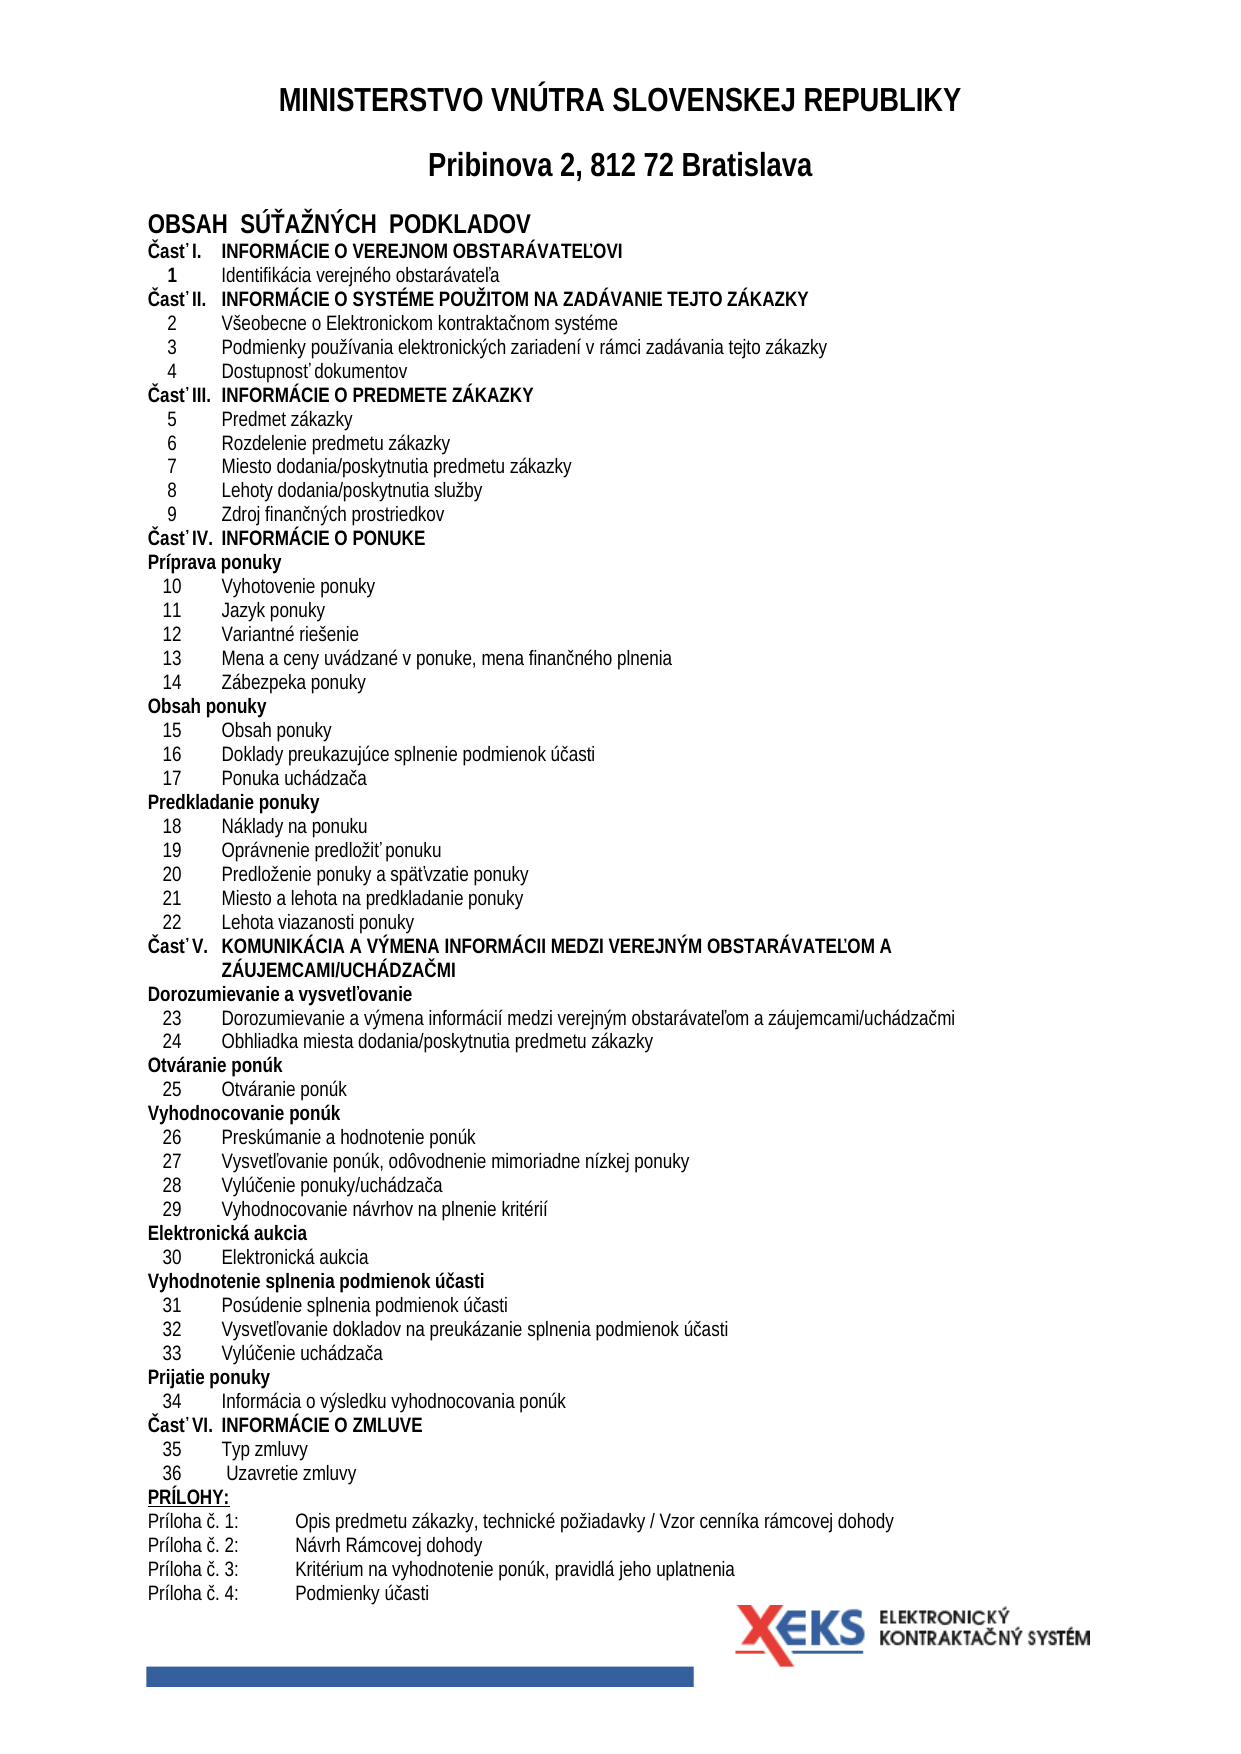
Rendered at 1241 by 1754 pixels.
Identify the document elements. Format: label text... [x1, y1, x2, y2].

text Obsah ponuky [148, 694, 1093, 718]
text Príloha č. 2: Návrh Rámcovej dohody [148, 1532, 1093, 1556]
text 6 Rozdelenie predmetu zákazky [162, 430, 1093, 454]
text Príloha č. 4: Podmienky účasti [148, 1580, 1093, 1604]
text Časť IV. INFORMÁCIE O PONUKE [148, 526, 1093, 550]
text 15 Obsah ponuky [162, 718, 1093, 742]
text 18 Náklady na ponuku [162, 814, 1093, 838]
list Identifikácia verejného obstarávateľa [167, 263, 1093, 287]
text Príprava ponuky [148, 550, 1093, 574]
text 17 Ponuka uchádzača [162, 766, 1093, 790]
text 33 Vylúčenie uchádzača [162, 1341, 1093, 1365]
text 34 Informácia o výsledku vyhodnocovania ponúk [162, 1389, 1093, 1413]
text Časť VI. INFORMÁCIE O ZMLUVE [148, 1413, 1093, 1437]
text 7 Miesto dodania/poskytnutia predmetu zákazky [162, 454, 1093, 478]
text 19 Oprávnenie predložiť ponuku [162, 838, 1093, 862]
text 20 Predloženie ponuky a späťvzatie ponuky [162, 862, 1093, 886]
text 31 Posúdenie splnenia podmienok účasti [162, 1293, 1093, 1317]
text Príloha č. 3: Kritérium na vyhodnotenie ponúk, pravidlá jeho uplatnenia [148, 1556, 1093, 1580]
text 32 Vysvetľovanie dokladov na preukázanie splnenia podmienok účasti [162, 1317, 1093, 1341]
text 11 Jazyk ponuky [162, 598, 1093, 622]
text 16 Doklady preukazujúce splnenie podmienok účasti [162, 742, 1093, 766]
text Časť I. INFORMÁCIE O VEREJNOM OBSTARÁVATEĽOVI [148, 239, 1093, 263]
text Otváranie ponúk [148, 1053, 1093, 1077]
text 2 Všeobecne o Elektronickom kontraktačnom systéme [162, 311, 1093, 334]
text 5 Predmet zákazky [162, 406, 1093, 430]
text 24 Obhliadka miesta dodania/poskytnutia predmetu zákazky [162, 1029, 1093, 1053]
text Príloha č. 1: Opis predmetu zákazky, technické požiadavky / Vzor cenníka rámcovej dohody [148, 1508, 1093, 1532]
text Predkladanie ponuky [148, 790, 1093, 814]
text 14 Zábezpeka ponuky [162, 670, 1093, 694]
text 26 Preskúmanie a hodnotenie ponúk [162, 1125, 1093, 1149]
text Časť II. INFORMÁCIE O SYSTÉME POUŽITOM NA ZADÁVANIE TEJTO ZÁKAZKY [148, 287, 1093, 311]
text 22 Lehota viazanosti ponuky [162, 909, 1093, 933]
text Vyhodnotenie splnenia podmienok účasti [148, 1269, 1093, 1293]
text 21 Miesto a lehota na predkladanie ponuky [162, 886, 1093, 909]
text Dorozumievanie a vysvetľovanie [148, 981, 1093, 1005]
text 8 Lehoty dodania/poskytnutia služby [162, 478, 1093, 502]
text PRÍLOHY: [148, 1484, 1093, 1508]
text Časť V. KOMUNIKÁCIA A VÝMENA INFORMÁCII MEDZI VEREJNÝM OBSTARÁVATEĽOM A ZÁUJEMCAMI/UCHÁDZAČMI [148, 933, 1093, 981]
picture [146, 1605, 1090, 1687]
text Elektronická aukcia [148, 1221, 1093, 1245]
text 35 Typ zmluvy [162, 1437, 1093, 1461]
text 30 Elektronická aukcia [162, 1245, 1093, 1269]
text 27 Vysvetľovanie ponúk, odôvodnenie mimoriadne nízkej ponuky [162, 1149, 1093, 1173]
text 4 Dostupnosť dokumentov [162, 358, 1093, 382]
text 28 Vylúčenie ponuky/uchádzača [162, 1173, 1093, 1197]
text Vyhodnocovanie ponúk [148, 1101, 1093, 1125]
text 3 Podmienky používania elektronických zariadení v rámci zadávania tejto zákazky [162, 334, 1093, 358]
text Prijatie ponuky [148, 1365, 1093, 1389]
text 36 Uzavretie zmluvy [162, 1461, 1093, 1484]
text 23 Dorozumievanie a výmena informácií medzi verejným obstarávateľom a záujemcami/uchádzačmi [162, 1005, 1093, 1029]
text 13 Mena a ceny uvádzané v ponuke, mena finančného plnenia [162, 646, 1093, 670]
text OBSAH SÚŤAŽNÝCH PODKLADOV [148, 208, 1093, 239]
text Časť III. INFORMÁCIE O PREDMETE ZÁKAZKY [148, 382, 1093, 406]
text 9 Zdroj finančných prostriedkov [162, 502, 1093, 526]
text 25 Otváranie ponúk [162, 1077, 1093, 1101]
text 12 Variantné riešenie [162, 622, 1093, 646]
text 10 Vyhotovenie ponuky [162, 574, 1093, 598]
text 29 Vyhodnocovanie návrhov na plnenie kritérií [162, 1197, 1093, 1221]
